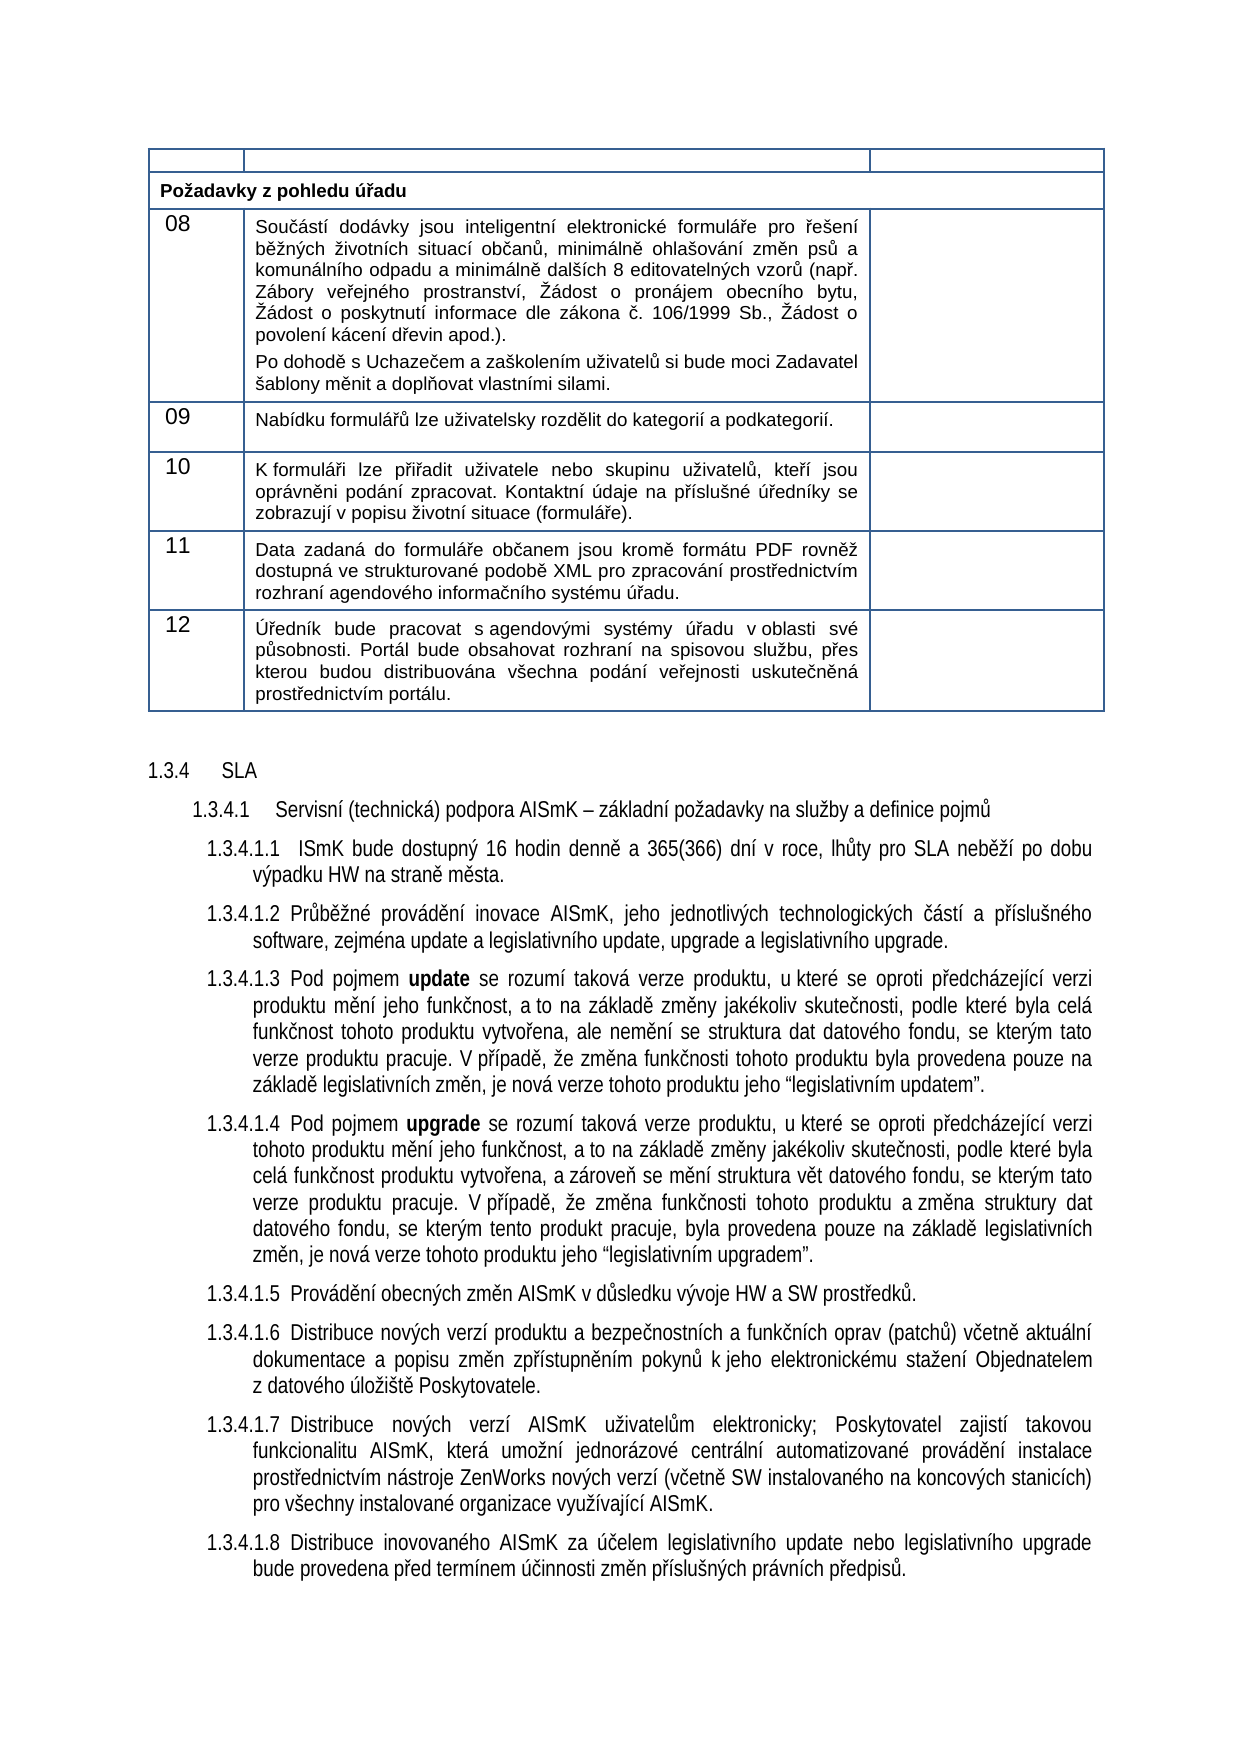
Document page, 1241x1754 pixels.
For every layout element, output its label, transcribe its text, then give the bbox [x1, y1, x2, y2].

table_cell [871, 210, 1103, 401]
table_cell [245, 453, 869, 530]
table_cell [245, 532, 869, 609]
subtitle Průběžné provádění inovace AISmK, jeho jednotlivých technologických částí a příslušného software, zejména update a legislativního update, upgrade a legislativního upgrade. [207, 900, 1093, 953]
subtitle Pod pojmem update se rozumí taková verze produktu, u které se oproti předcházející verzi produktu mění jeho funkčnost, a to na základě změny jakékoliv skutečnosti, podle které byla celá funkčnost tohoto produktu vytvořena, ale nemění se struktura dat datového fondu, se kterým tato verze produktu pracuje. V případě, že změna funkčnosti tohoto produktu byla provedena pouze na základě legislativních změn, je nová verze tohoto produktu jeho “legislativním updatem”. [207, 965, 1093, 1097]
subtitle SLA [148, 757, 1093, 784]
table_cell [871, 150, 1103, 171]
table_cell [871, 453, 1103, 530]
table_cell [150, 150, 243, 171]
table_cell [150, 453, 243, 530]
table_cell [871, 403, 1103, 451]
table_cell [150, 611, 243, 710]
subtitle Distribuce nových verzí AISmK uživatelům elektronicky; Poskytovatel zajistí takovou funkcionalitu AISmK, která umožní jednorázové centrální automatizované provádění instalace prostřednictvím nástroje ZenWorks nových verzí (včetně SW instalovaného na koncových stanicích) pro všechny instalované organizace využívající AISmK. [207, 1411, 1093, 1516]
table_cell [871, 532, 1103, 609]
subtitle Provádění obecných změn AISmK v důsledku vývoje HW a SW prostředků. [207, 1280, 1093, 1307]
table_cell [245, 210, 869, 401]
subtitle Distribuce inovovaného AISmK za účelem legislativního update nebo legislativního upgrade bude provedena před termínem účinnosti změn příslušných právních předpisů. [207, 1529, 1093, 1581]
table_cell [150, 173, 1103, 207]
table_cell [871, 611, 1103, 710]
subtitle ISmK bude dostupný 16 hodin denně a 365(366) dní v roce, lhůty pro SLA neběží po dobu výpadku HW na straně města. [207, 835, 1093, 888]
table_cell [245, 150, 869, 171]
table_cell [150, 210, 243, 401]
subtitle Pod pojmem upgrade se rozumí taková verze produktu, u které se oproti předcházející verzi tohoto produktu mění jeho funkčnost, a to na základě změny jakékoliv skutečnosti, podle které byla celá funkčnost produktu vytvořena, a zároveň se mění struktura vět datového fondu, se kterým tato verze produktu pracuje. V případě, že změna funkčnosti tohoto produktu a změna struktury dat datového fondu, se kterým tento produkt pracuje, byla provedena pouze na základě legislativních změn, je nová verze tohoto produktu jeho “legislativním upgradem”. [207, 1110, 1093, 1268]
subtitle Servisní (technická) podpora AISmK – základní požadavky na služby a definice pojmů [192, 796, 1093, 822]
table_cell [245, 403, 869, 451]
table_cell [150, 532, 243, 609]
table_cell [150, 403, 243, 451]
subtitle Distribuce nových verzí produktu a bezpečnostních a funkčních oprav (patchů) včetně aktuální dokumentace a popisu změn zpřístupněním pokynů k jeho elektronickému stažení Objednatelem z datového úložiště Poskytovatele. [207, 1319, 1093, 1398]
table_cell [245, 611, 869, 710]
